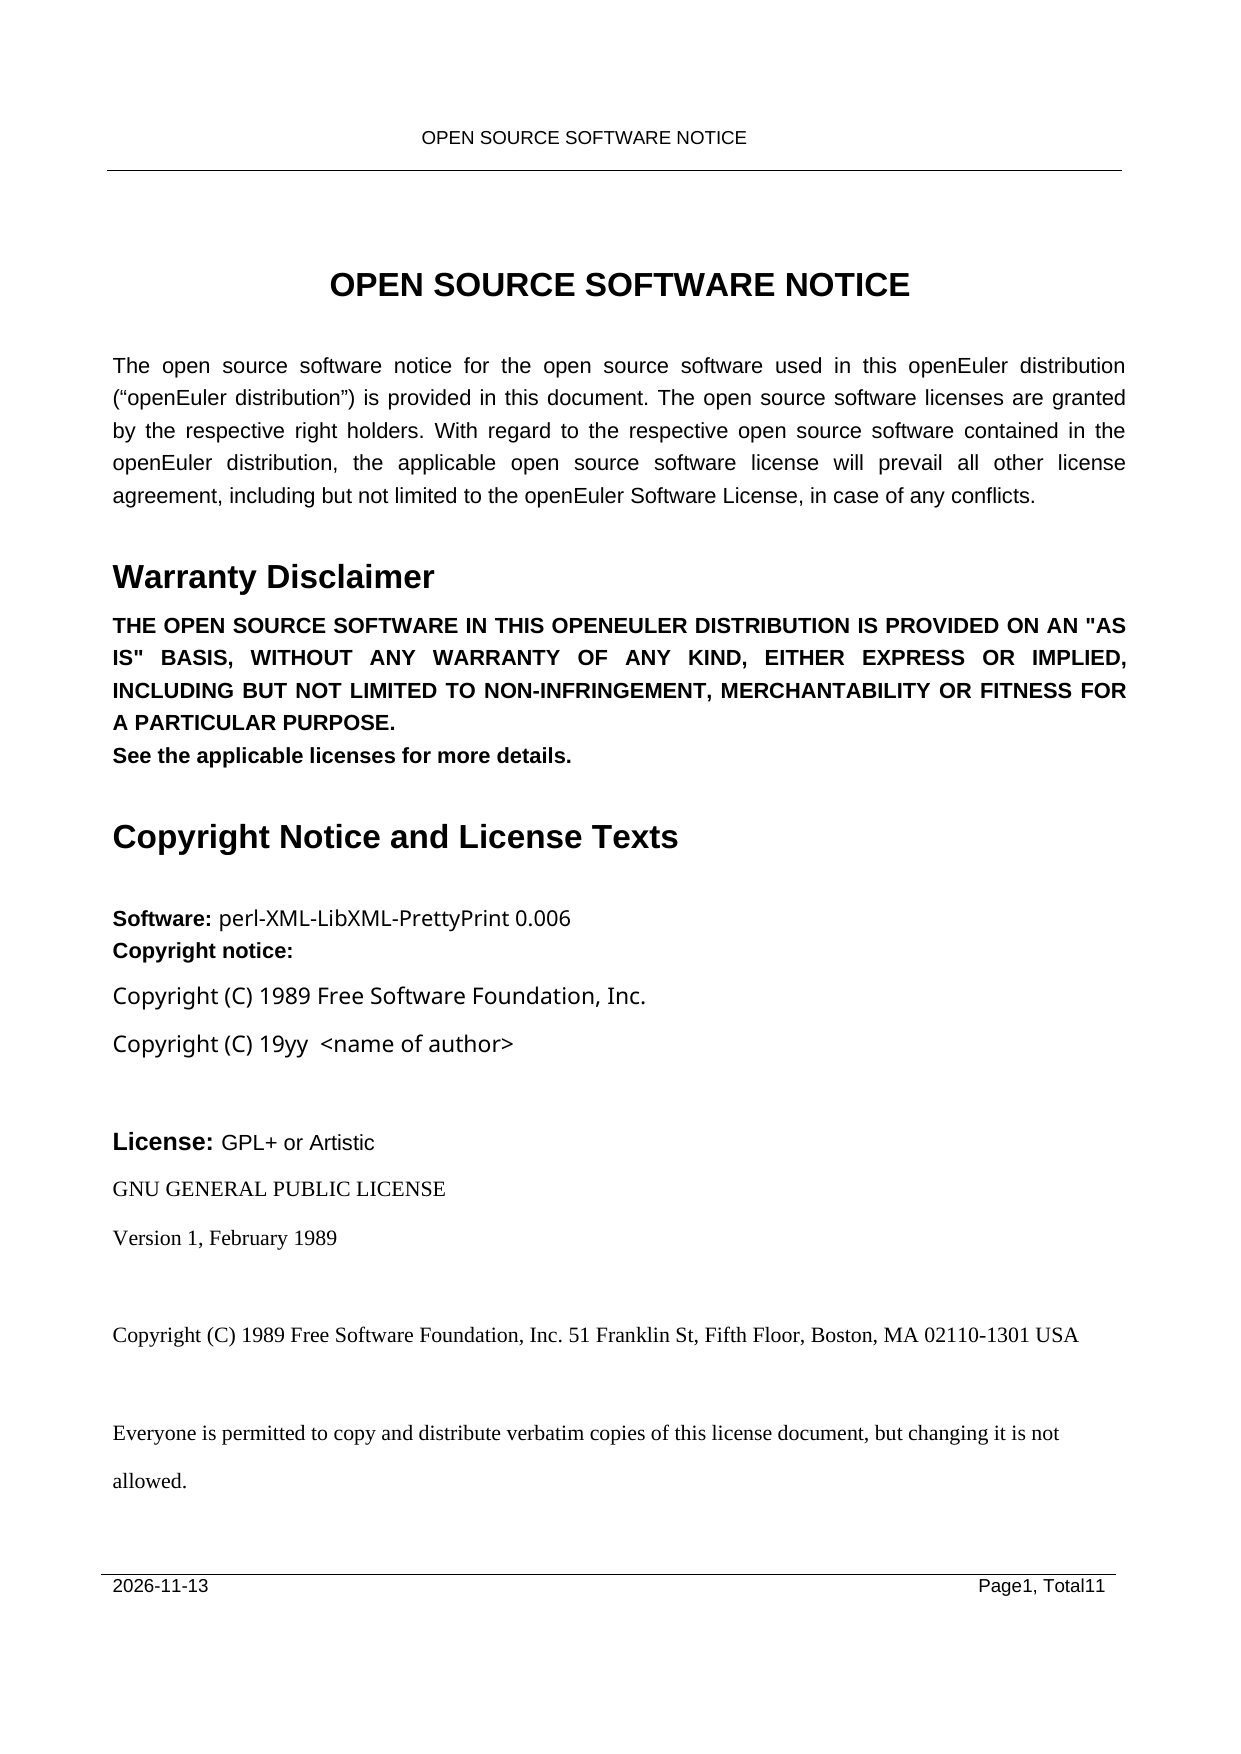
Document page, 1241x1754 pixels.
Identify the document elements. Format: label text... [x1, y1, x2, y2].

text Warranty Disclaimer [112, 544, 1128, 609]
text Copyright (C) 1989 Free Software Foundation, Inc. Copyright (C) 19yy <name of author> [112, 979, 1128, 1109]
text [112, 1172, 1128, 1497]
text OPEN SOURCE SOFTWARE NOTICE [112, 251, 1128, 316]
text Copyright notice: [112, 934, 1128, 966]
text Copyright Notice and License Texts [112, 804, 1128, 869]
text The open source software notice for the open source software used in this openEuler distribution (“openEuler distribution”) is provided in this document. The open source software licenses are granted by the respective right holders. With regard to the respective open source software contained in the openEuler distribution, the applicable open source software license will prevail all other license agreement, including but not limited to the openEuler Software License, in case of any conflicts. [112, 349, 1128, 511]
text Software: perl-XML-LibXML-PrettyPrint 0.006 [112, 901, 1128, 934]
text THE OPEN SOURCE SOFTWARE IN THIS OPENEULER DISTRIBUTION IS PROVIDED ON AN "AS IS" BASIS, WITHOUT ANY WARRANTY OF ANY KIND, EITHER EXPRESS OR IMPLIED, INCLUDING BUT NOT LIMITED TO NON-INFRINGEMENT, MERCHANTABILITY OR FITNESS FOR A PARTICULAR PURPOSE. See the applicable licenses for more details. [112, 609, 1128, 771]
text License: GPL+ or Artistic [112, 1125, 1128, 1158]
